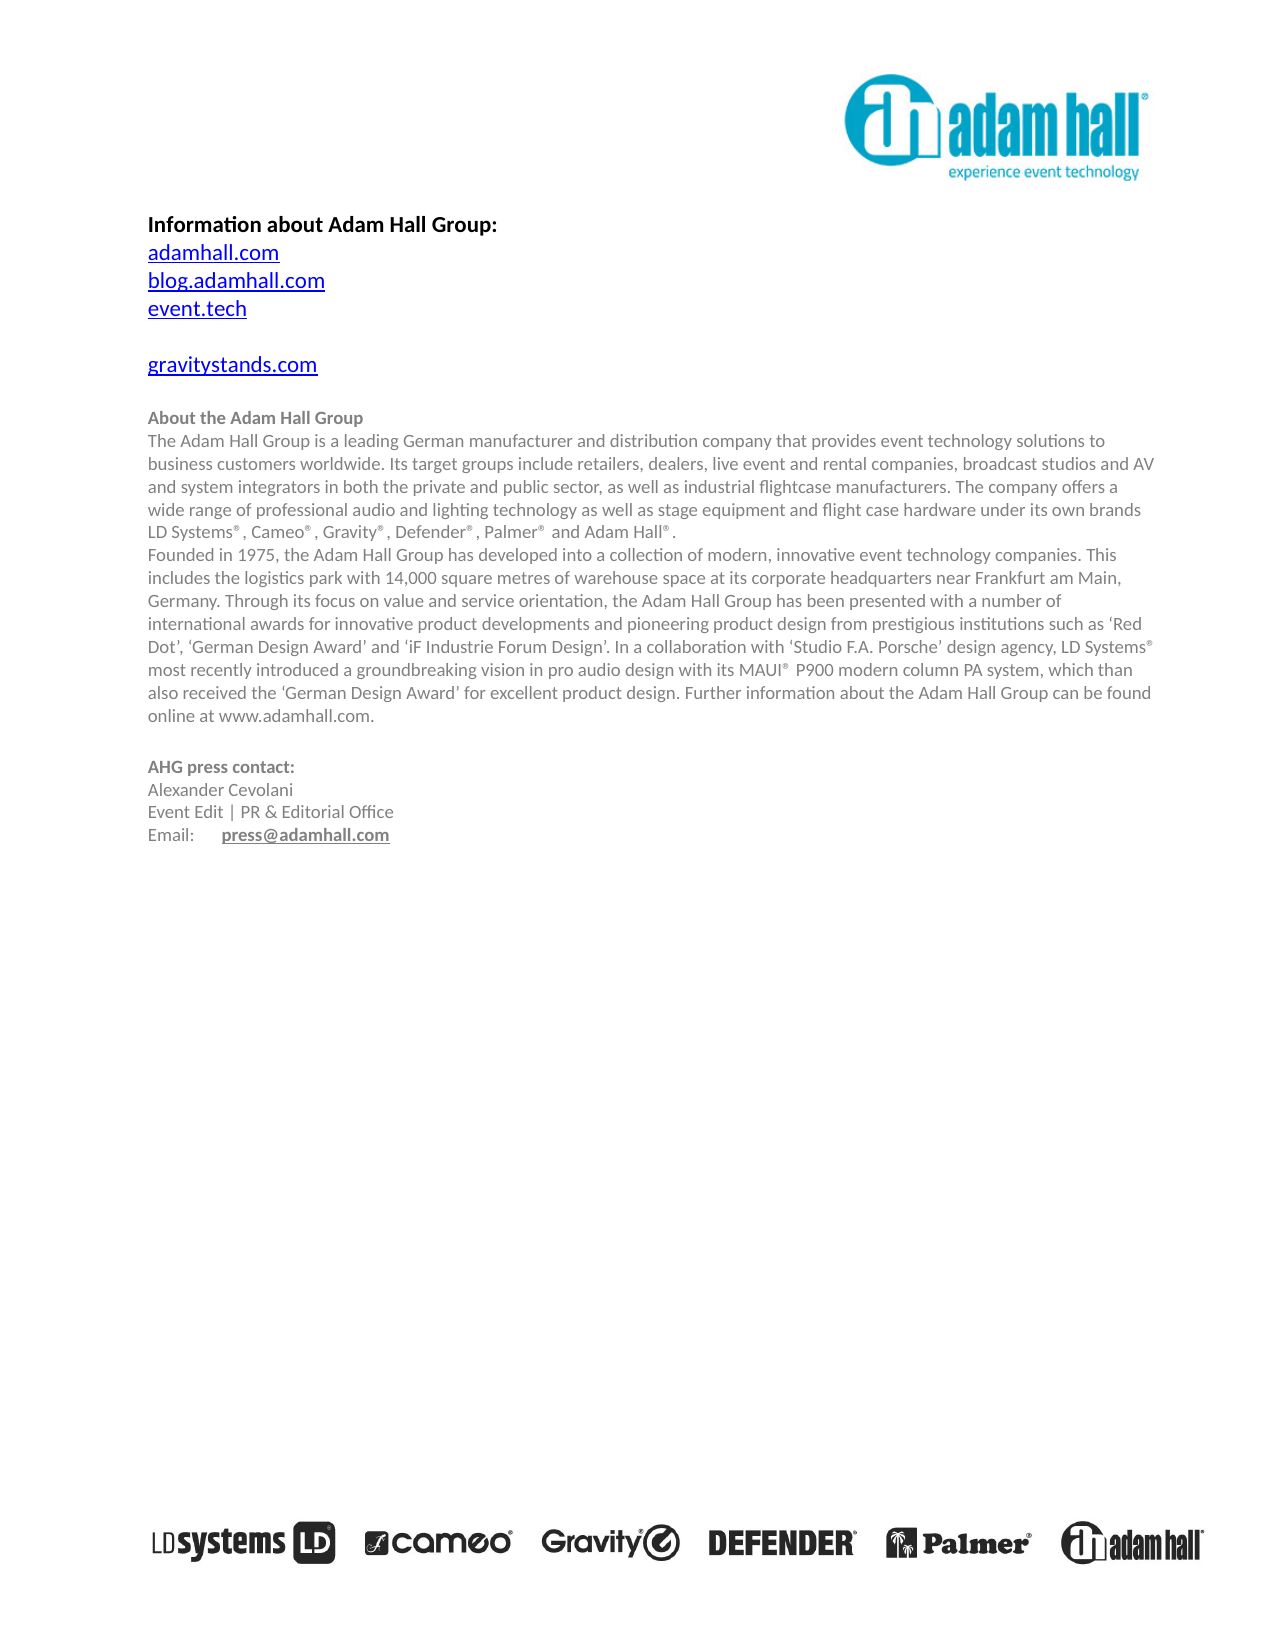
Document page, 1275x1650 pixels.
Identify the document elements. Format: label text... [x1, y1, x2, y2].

text Email: press@adamhall.com [148, 824, 1158, 847]
text The Adam Hall Group is a leading German manufacturer and distribution company that provides event technology solutions to business customers worldwide. Its target groups include retailers, dealers, live event and rental companies, broadcast studios and AV and system integrators in both the private and public sector, as well as industrial flightcase manufacturers. The company offers a wide range of professional audio and lighting technology as well as stage equipment and flight case hardware under its own brands LD Systems®, Cameo®, Gravity®, Defender®, Palmer® and Adam Hall®. [148, 429, 1158, 543]
text About the Adam Hall Group [148, 406, 1158, 429]
text blog.adamhall.com [148, 266, 1158, 294]
text Event Edit | PR & Editorial Office [148, 801, 1158, 824]
text Alexander Cevolani [148, 778, 1158, 801]
text gravitystands.com [148, 350, 1158, 378]
picture [147, 1509, 1207, 1576]
text Information about Adam Hall Group: [148, 210, 1158, 238]
text Founded in 1975, the Adam Hall Group has developed into a collection of modern, innovative event technology companies. This includes the logistics park with 14,000 square metres of warehouse space at its corporate headquarters near Frankfurt am Main, Germany. Through its focus on value and service orientation, the Adam Hall Group has been presented with a number of international awards for innovative product developments and pioneering product design from prestigious institutions such as ‘Red Dot’, ‘German Design Award’ and ‘iF Industrie Forum Design’. In a collaboration with ‘Studio F.A. Porsche’ design agency, LD Systems® most recently introduced a groundbreaking vision in pro audio design with its MAUI® P900 modern column PA system, which than also received the ‘German Design Award’ for excellent product design. Further information about the Adam Hall Group can be found online at www.adamhall.com. [148, 543, 1158, 727]
text AHG press contact: [148, 755, 1158, 778]
text adamhall.com [148, 238, 1158, 266]
picture [835, 73, 1158, 182]
text event.tech [148, 294, 1158, 322]
